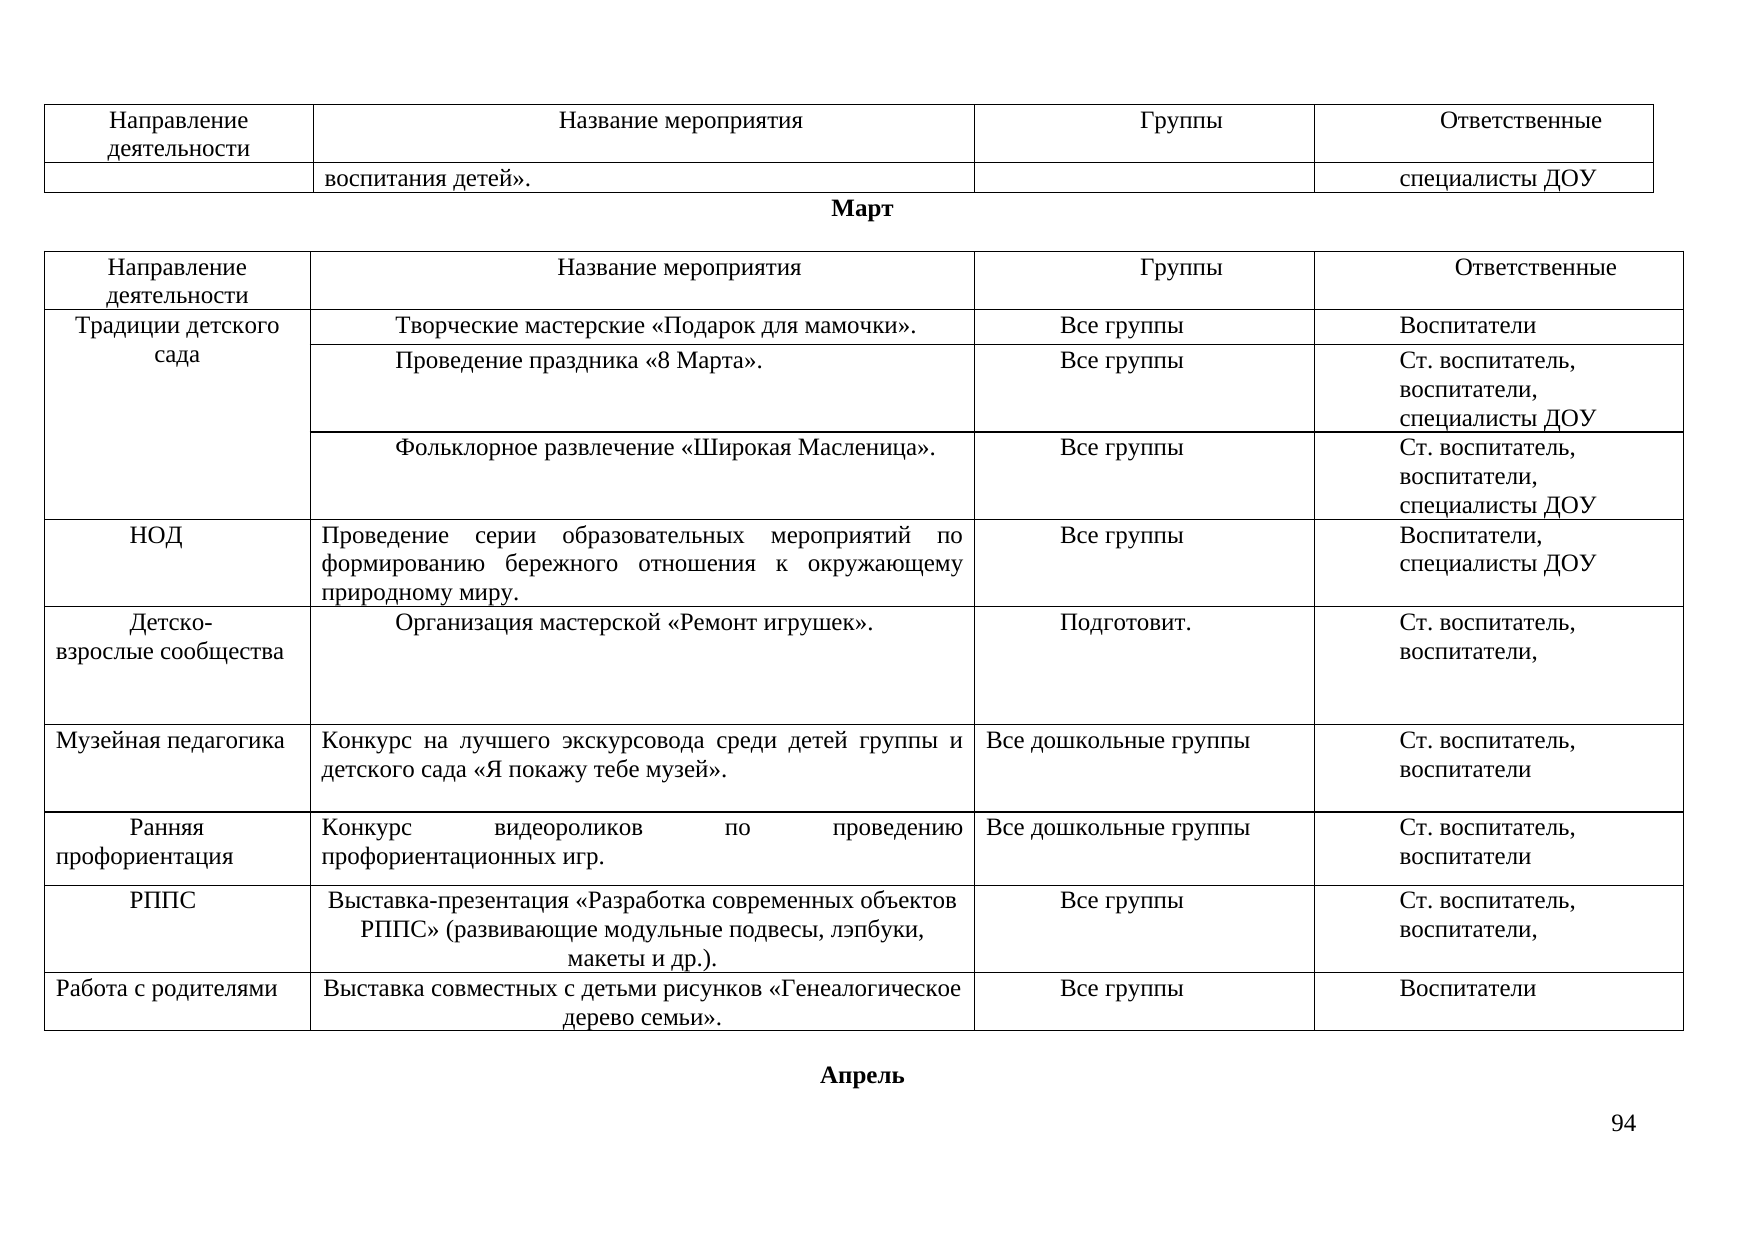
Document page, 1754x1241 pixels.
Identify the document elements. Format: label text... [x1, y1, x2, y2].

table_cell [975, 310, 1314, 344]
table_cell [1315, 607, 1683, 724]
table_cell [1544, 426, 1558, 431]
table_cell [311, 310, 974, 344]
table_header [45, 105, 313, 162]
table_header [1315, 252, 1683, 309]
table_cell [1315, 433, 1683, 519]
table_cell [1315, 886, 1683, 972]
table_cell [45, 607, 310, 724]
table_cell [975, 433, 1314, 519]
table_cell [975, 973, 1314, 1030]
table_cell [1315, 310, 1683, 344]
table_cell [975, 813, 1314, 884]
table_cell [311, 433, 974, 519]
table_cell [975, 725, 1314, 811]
text Март [89, 193, 1636, 222]
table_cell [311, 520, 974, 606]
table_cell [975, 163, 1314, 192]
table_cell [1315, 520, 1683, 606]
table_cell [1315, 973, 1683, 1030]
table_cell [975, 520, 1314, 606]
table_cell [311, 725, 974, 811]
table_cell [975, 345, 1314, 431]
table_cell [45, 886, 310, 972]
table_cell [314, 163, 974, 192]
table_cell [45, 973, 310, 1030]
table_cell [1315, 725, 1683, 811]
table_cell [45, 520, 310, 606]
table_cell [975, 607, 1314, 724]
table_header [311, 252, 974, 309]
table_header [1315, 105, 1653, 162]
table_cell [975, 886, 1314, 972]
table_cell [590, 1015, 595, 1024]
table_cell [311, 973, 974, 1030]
text Апрель [89, 1060, 1636, 1089]
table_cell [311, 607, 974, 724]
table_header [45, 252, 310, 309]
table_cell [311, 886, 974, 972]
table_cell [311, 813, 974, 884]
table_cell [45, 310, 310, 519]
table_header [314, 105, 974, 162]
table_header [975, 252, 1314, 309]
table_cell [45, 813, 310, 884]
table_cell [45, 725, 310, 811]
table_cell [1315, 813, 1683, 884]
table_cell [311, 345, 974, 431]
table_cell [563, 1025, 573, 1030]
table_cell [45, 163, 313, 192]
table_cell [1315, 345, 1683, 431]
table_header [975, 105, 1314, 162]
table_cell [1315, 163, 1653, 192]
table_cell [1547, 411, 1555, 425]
